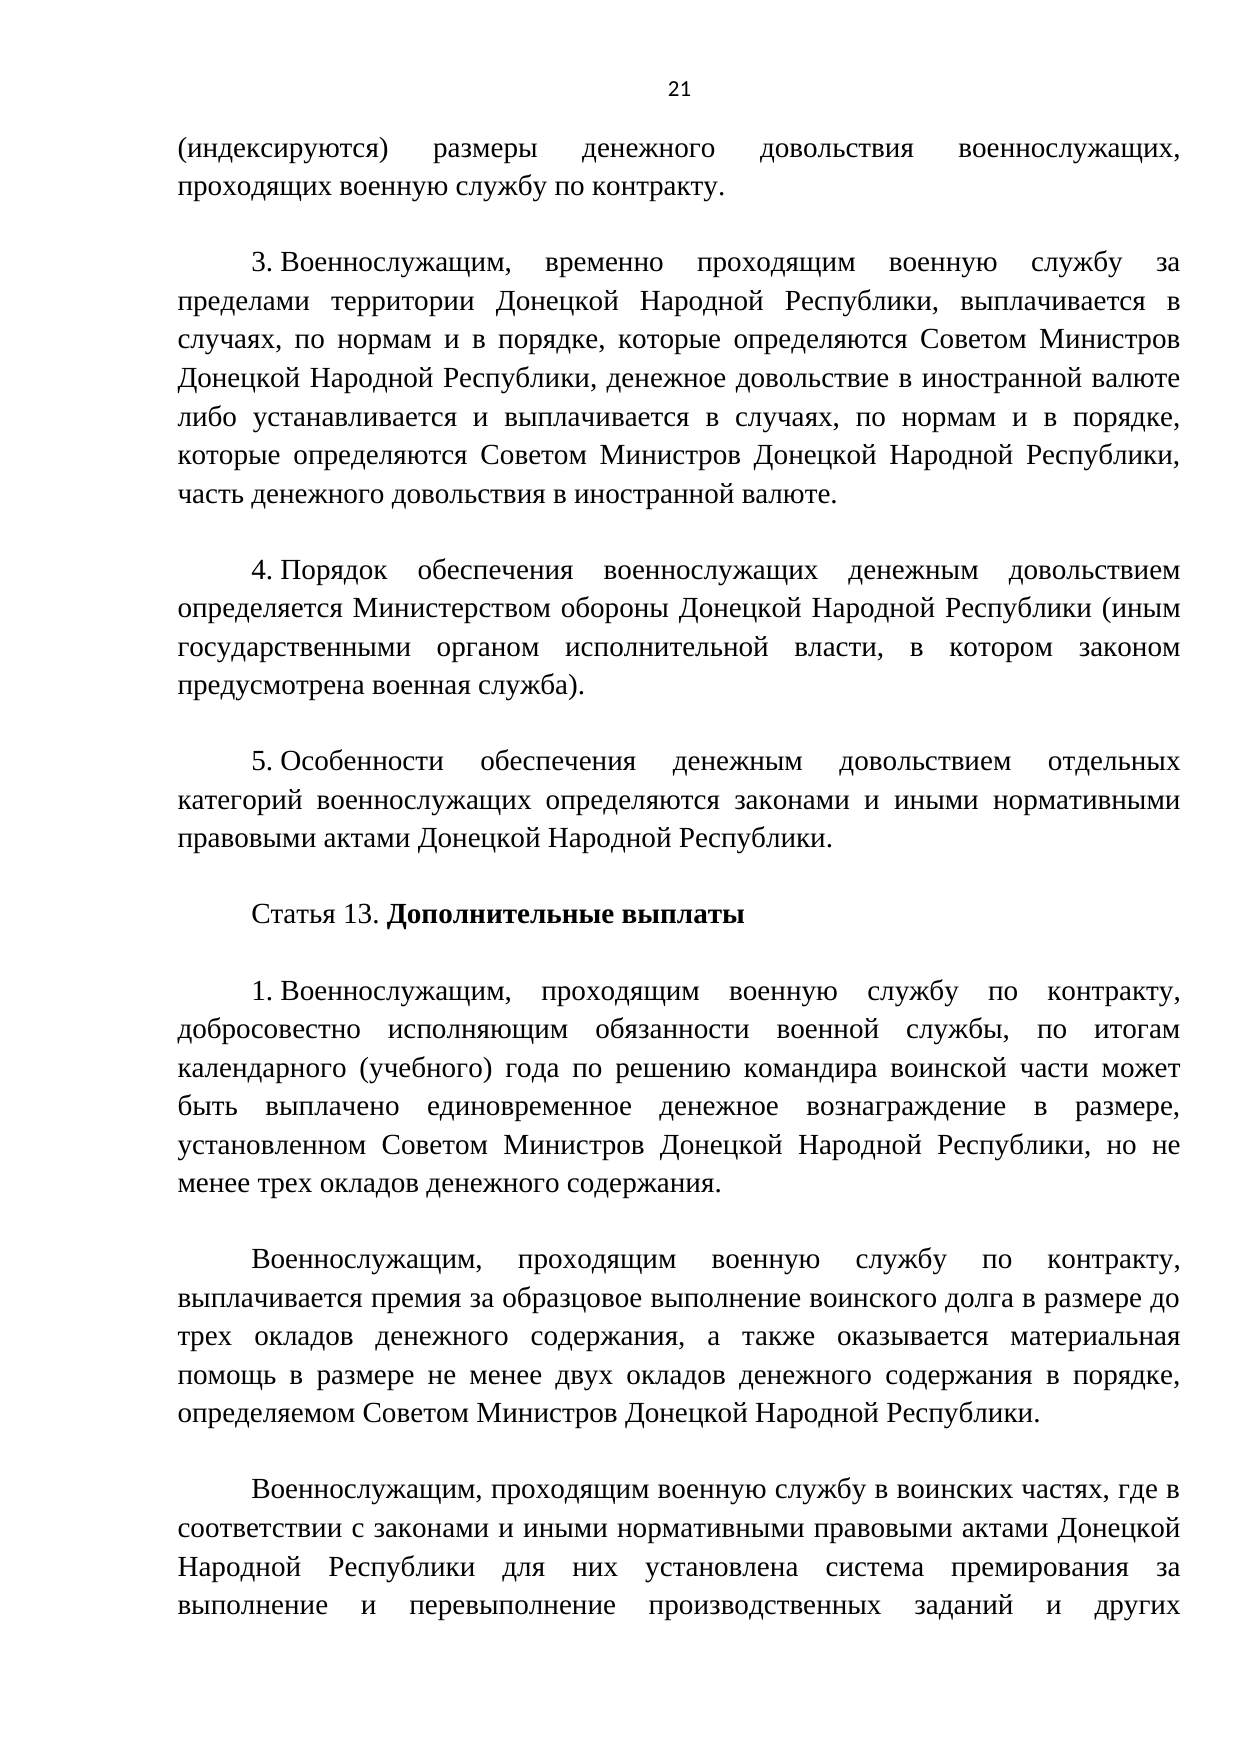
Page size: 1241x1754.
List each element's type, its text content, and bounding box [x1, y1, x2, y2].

text Военнослужащим, проходящим военную службу по контракту, выплачивается премия за образцовое выполнение воинского долга в размере до трех окладов денежного содержания, а также оказывается материальная помощь в размере не менее двух окладов денежного содержания в порядке, определяемом Советом Министров Донецкой Народной Республики. [177, 1241, 1181, 1429]
text 1. Военнослужащим, проходящим военную службу по контракту, добросовестно исполняющим обязанности военной службы, по итогам календарного (учебного) года по решению командира воинской части может быть выплачено единовременное денежное вознаграждение в размере, установленном Советом Министров Донецкой Народной Республики, но не менее трех окладов денежного содержания. [177, 973, 1181, 1199]
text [177, 130, 1181, 202]
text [177, 1472, 1181, 1621]
text 3. Военнослужащим, временно проходящим военную службу за пределами территории Донецкой Народной Республики, выплачивается в случаях, по нормам и в порядке, которые определяются Советом Министров Донецкой Народной Республики, денежное довольствие в иностранной валюте либо устанавливается и выплачивается в случаях, по нормам и в порядке, которые определяются Советом Министров Донецкой Народной Республики, часть денежного довольствия в иностранной валюте. [177, 244, 1181, 509]
text Статья 13. Дополнительные выплаты [177, 897, 1181, 930]
text 4. Порядок обеспечения военнослужащих денежным довольствием определяется Министерством обороны Донецкой Народной Республики (иным государственными органом исполнительной власти, в котором законом предусмотрена военная служба). [177, 552, 1181, 701]
text 5. Особенности обеспечения денежным довольствием отдельных категорий военнослужащих определяются законами и иными нормативными правовыми актами Донецкой Народной Республики. [177, 743, 1181, 854]
